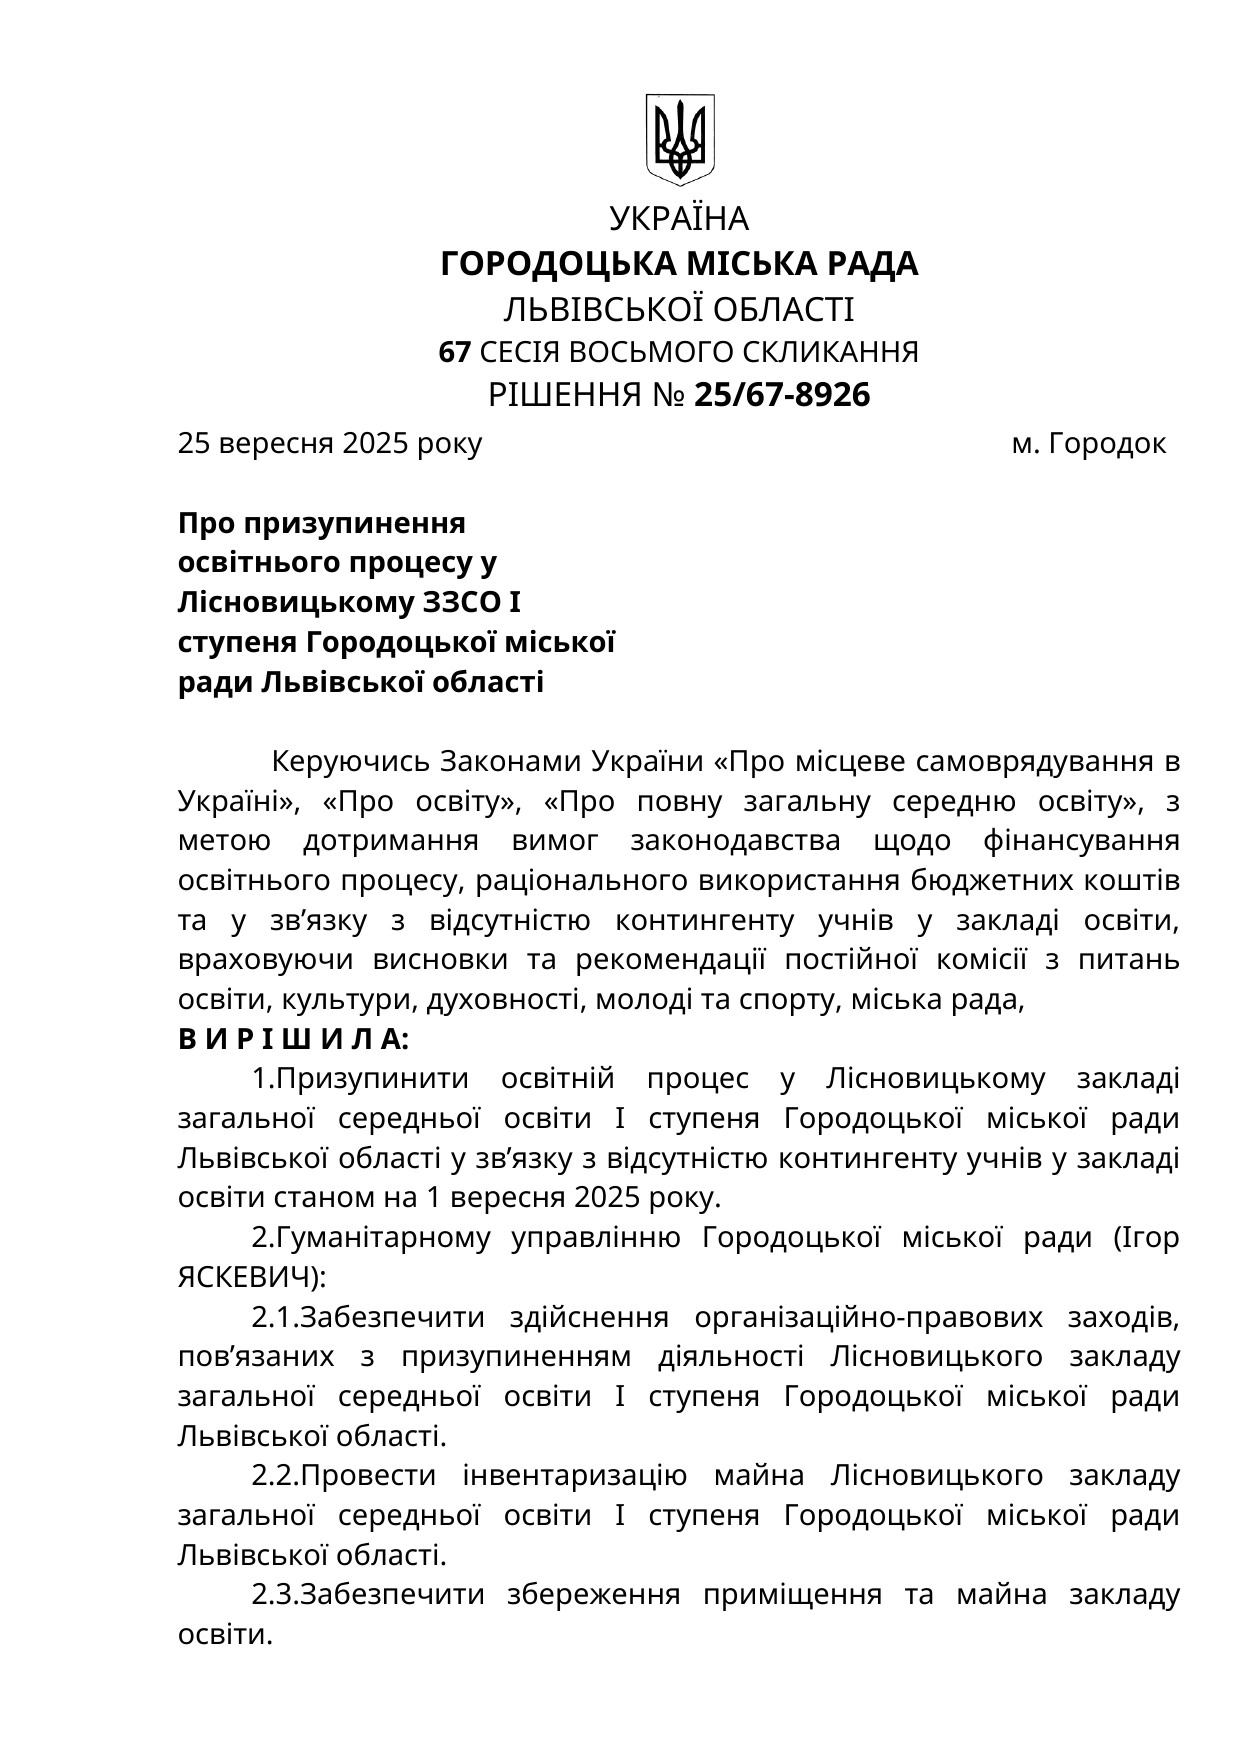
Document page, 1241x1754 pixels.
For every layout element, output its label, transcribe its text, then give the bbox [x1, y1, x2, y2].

text РІШЕННЯ № 25/67-8926 [177, 371, 1181, 416]
text 2.Гуманітарному управлінню Городоцької міської ради (Ігор ЯСКЕВИЧ): [177, 1216, 1181, 1296]
text В И Р І Ш И Л А: [177, 1018, 1181, 1058]
text Керуючись Законами України «Про місцеве самоврядування в Україні», «Про освіту», «Про повну загальну середню освіту», з метою дотримання вимог законодавства щодо фінансування освітнього процесу, раціонального використання бюджетних коштів та у зв’язку з відсутністю контингенту учнів у закладі освіти, враховуючи висновки та рекомендації постійної комісії з питань освіти, культури, духовності, молоді та спорту, міська рада, [177, 740, 1181, 1018]
text ГОРОДОЦЬКА МІСЬКА РАДА [177, 240, 1181, 285]
text 2.3.Забезпечити збереження приміщення та майна закладу освіти. [177, 1574, 1181, 1653]
text 1.Призупинити освітній процес у Лісновицькому закладі загальної середньої освіти І ступеня Городоцької міської ради Львівської області у зв’язку з відсутністю контингенту учнів у закладі освіти станом на 1 вересня 2025 року. [177, 1058, 1181, 1216]
text ЛЬВІВСЬКОЇ ОБЛАСТІ [177, 285, 1181, 331]
text 2.2.Провести інвентаризацію майна Лісновицького закладу загальної середньої освіти І ступеня Городоцької міської ради Львівської області. [177, 1454, 1181, 1574]
picture [633, 88, 725, 191]
text 2.1.Забезпечити здійснення організаційно-правових заходів, пов’язаних з призупиненням діяльності Лісновицького закладу загальної середньої освіти І ступеня Городоцької міської ради Львівської області. [177, 1296, 1181, 1454]
text Про призупинення освітнього процесу у Лісновицькому ЗЗСО І ступеня Городоцької міської ради Львівської області [177, 502, 620, 701]
text 67 СЕСІЯ ВОСЬМОГО СКЛИКАННЯ [177, 331, 1181, 371]
text 25 вересня 2025 року м. Городок [177, 423, 1181, 462]
text УКРАЇНА [177, 194, 1181, 240]
